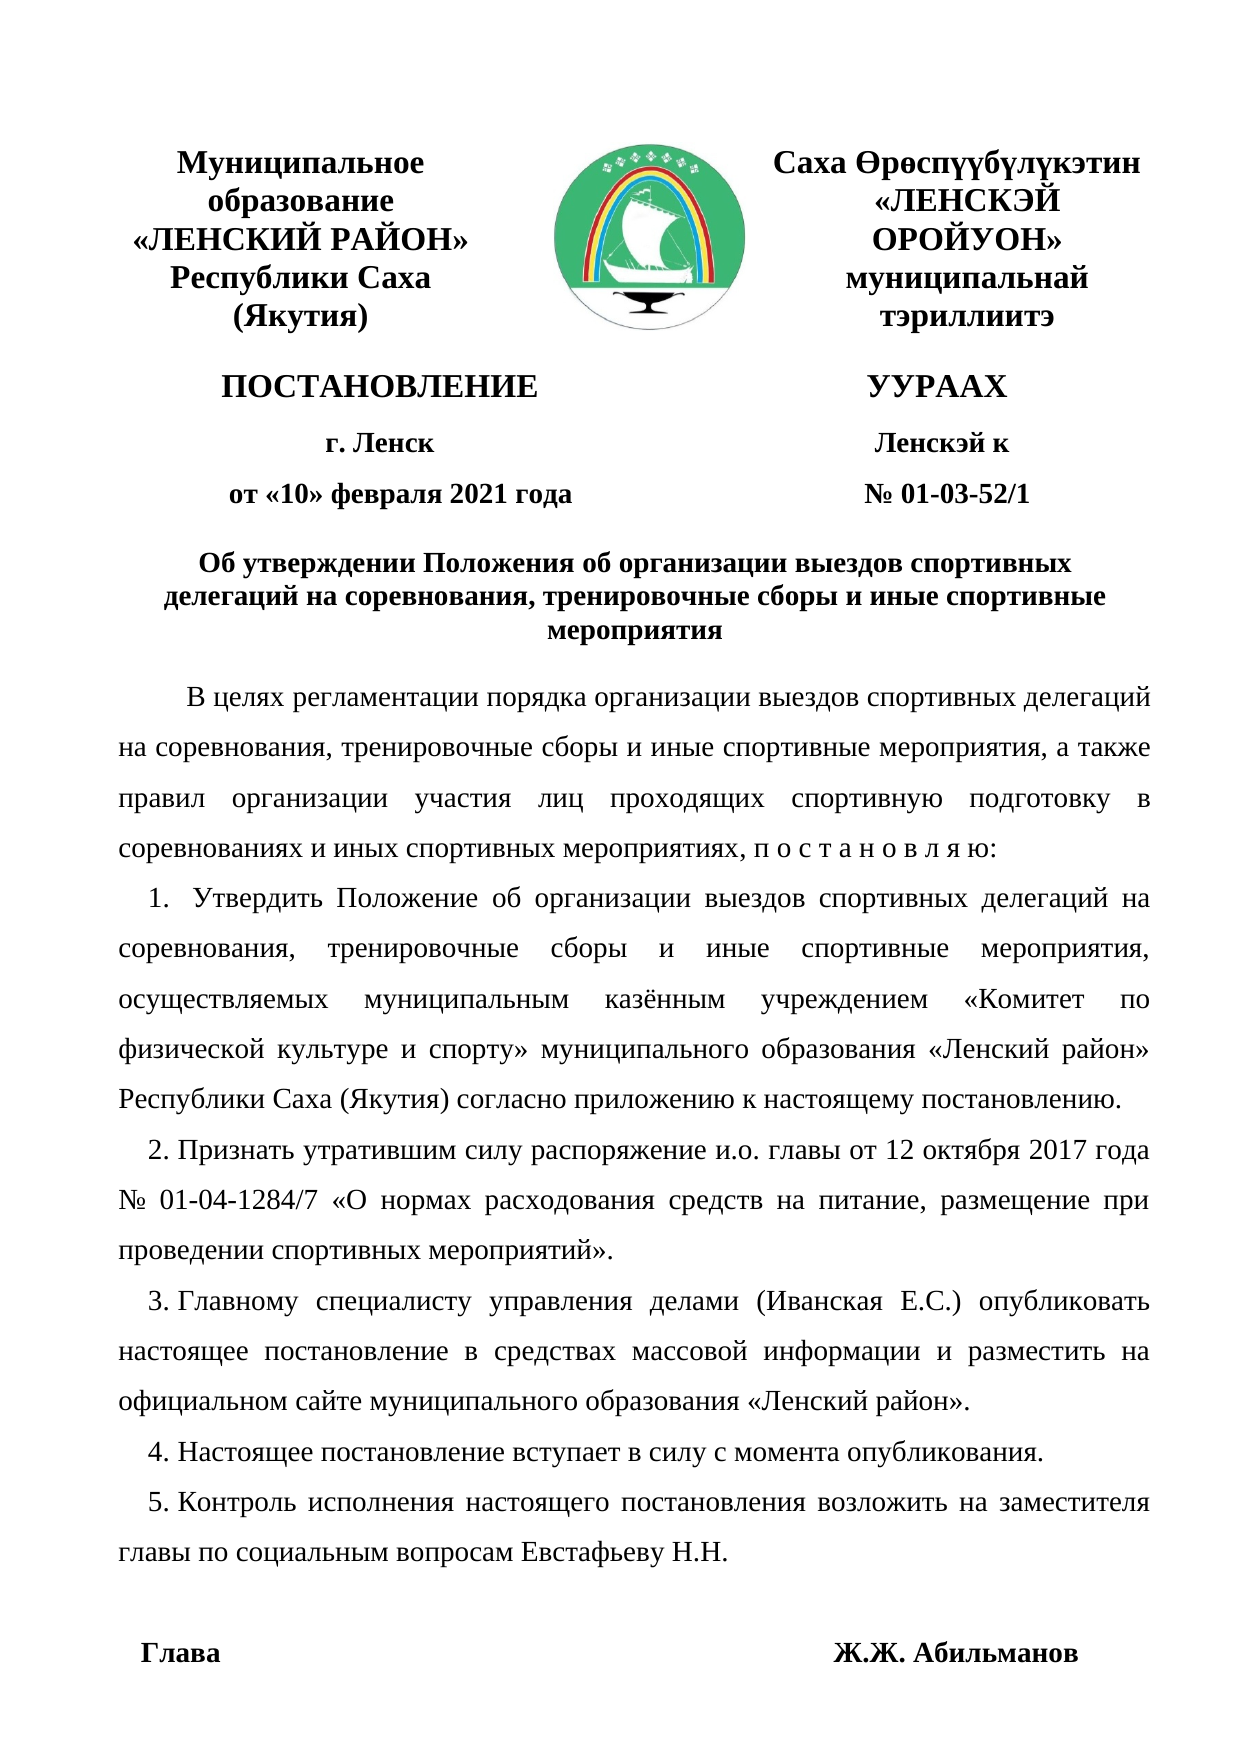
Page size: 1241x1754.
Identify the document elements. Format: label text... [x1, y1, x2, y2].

table_header [532, 142, 768, 366]
table_header Глава [129, 1635, 609, 1691]
table_cell Ленскэй к [612, 425, 1111, 476]
list Утвердить Положение об организации выездов спортивных делегаций на соревнования, тренировочные сборы и иные спортивные мероприятия, осуществляемых муниципальным казённым учреждением «Комитет по физической культуре и спорту» муниципального образования «Ленский район» Республики Саха (Якутия) согласно приложению к настоящему постановлению. [118, 880, 1151, 1115]
table_header Муниципальное образование «ЛЕНСКИЙ РАЙОН» Республики Саха (Якутия) [70, 142, 532, 366]
text В целях регламентации порядка организации выездов спортивных делегаций на соревнования, тренировочные сборы и иные спортивные мероприятия, а также правил организации участия лиц проходящих спортивную подготовку в соревнованиях и иных спортивных мероприятиях, п о с т а н о в л я ю: [118, 679, 1152, 863]
list Главному специалисту управления делами (Иванская Е.С.) опубликовать настоящее постановление в средствах массовой информации и разместить на официальном сайте муниципального образования «Ленский район». [118, 1283, 1151, 1417]
table_header Ж.Ж. Абильманов [610, 1635, 1090, 1691]
table_cell Об утверждении Положения об организации выездов спортивных делегаций на соревнования, тренировочные сборы и иные спортивные мероприятия [148, 545, 1122, 679]
list Контроль исполнения настоящего постановления возложить на заместителя главы по социальным вопросам Евстафьеву Н.Н. [118, 1484, 1151, 1568]
list Настоящее постановление вступает в силу с момента опубликования. [118, 1434, 1151, 1467]
picture [552, 142, 747, 331]
list Признать утратившим силу распоряжение и.о. главы от 12 октября 2017 года № 01-04-1284/7 «О нормах расходования средств на питание, размещение при проведении спортивных мероприятий». [118, 1132, 1151, 1266]
table_cell г. Ленск [148, 425, 612, 476]
table_header Саха Өрөспүүбүлүкэтин «ЛЕНСКЭЙ ОРОЙУОН» муниципальнай тэриллиитэ [768, 142, 1166, 366]
table_header УУРААХ [612, 366, 1111, 425]
table_header ПОСТАНОВЛЕНИЕ [148, 366, 612, 425]
table_cell от «10» февраля 2021 года № 01-03-52/1 [148, 476, 1111, 545]
